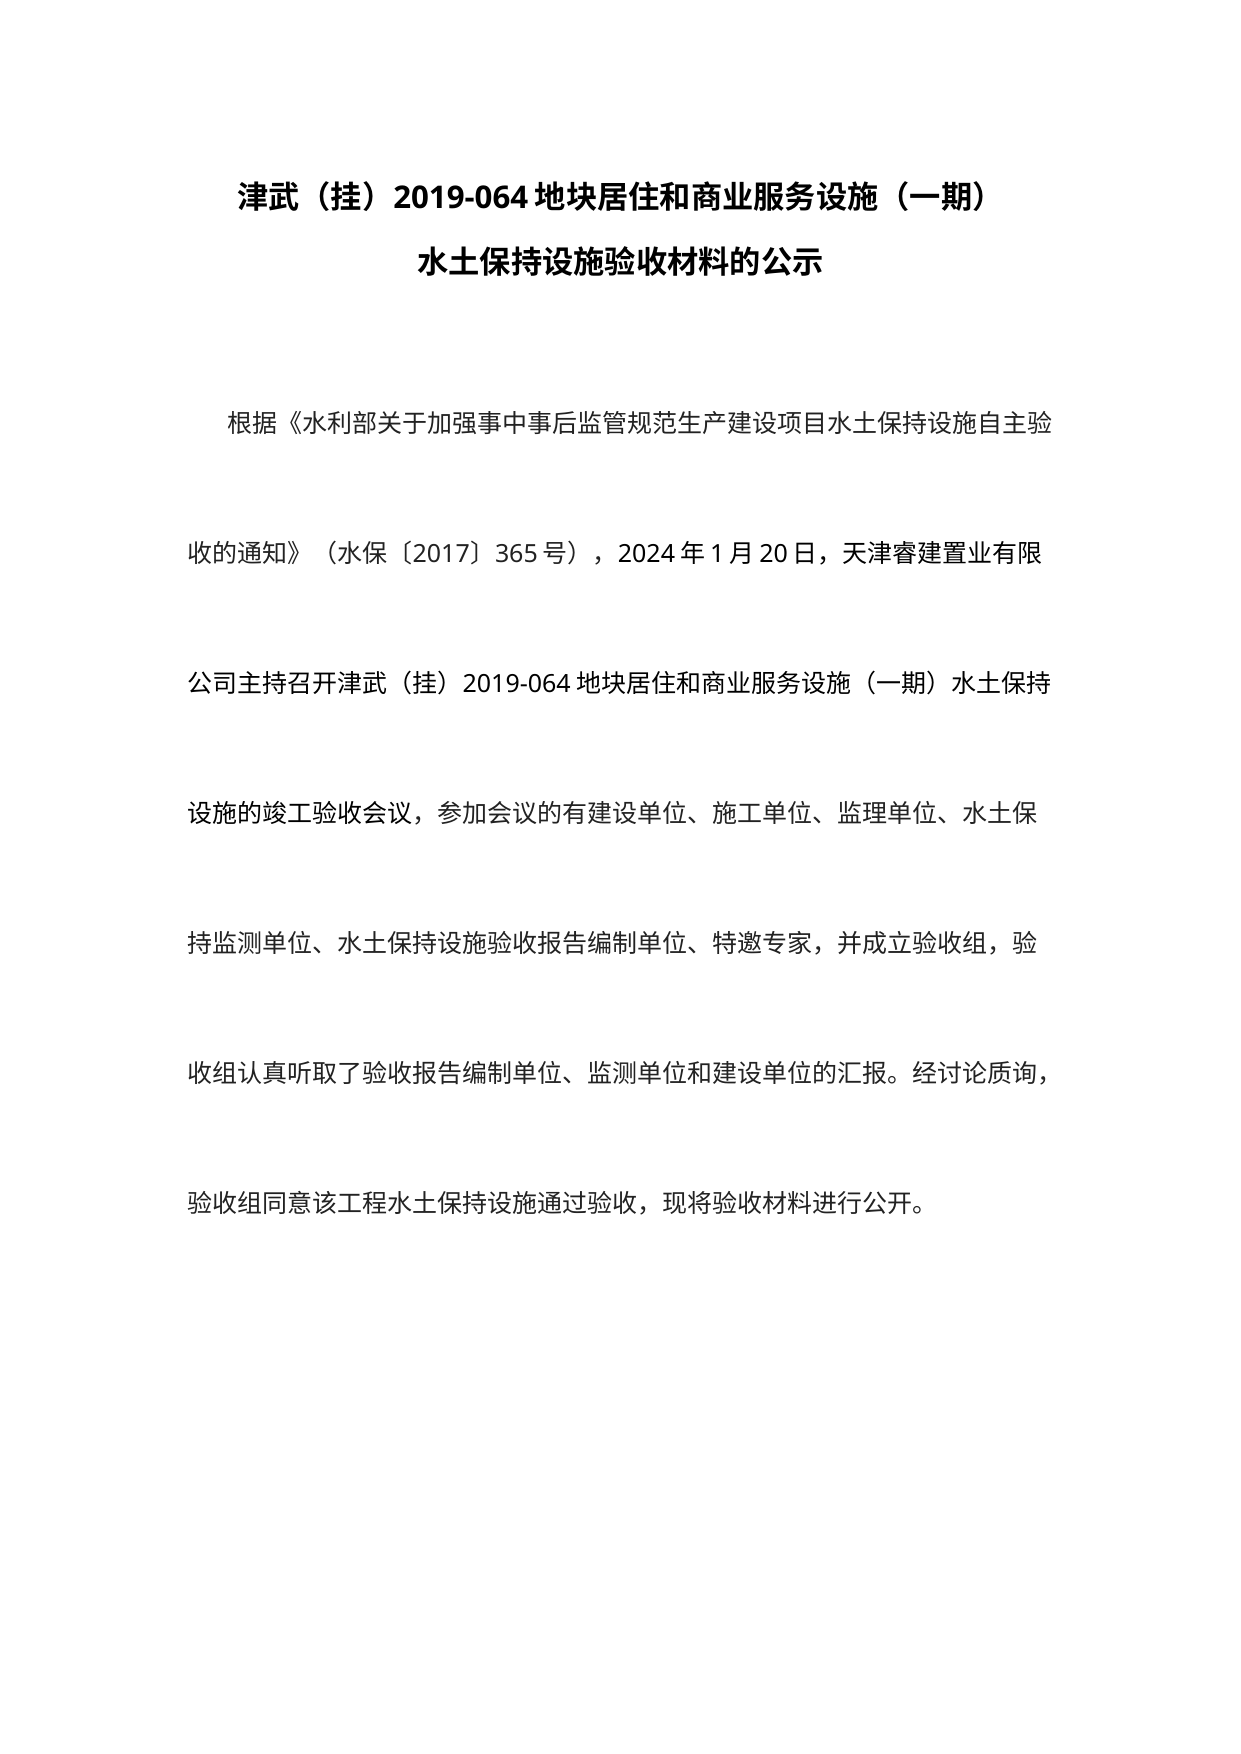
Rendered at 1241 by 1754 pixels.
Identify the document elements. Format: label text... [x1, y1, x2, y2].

text 津武（挂）2019-064地块居住和商业服务设施（一期） [187, 162, 1053, 227]
text 水土保持设施验收材料的公示 [187, 227, 1053, 292]
text 根据《水利部关于加强事中事后监管规范生产建设项目水土保持设施自主验收的通知》（水保〔2017〕365号），2024年1月20日，天津睿建置业有限公司主持召开津武（挂）2019-064地块居住和商业服务设施（一期）水土保持设施的竣工验收会议，参加会议的有建设单位、施工单位、监理单位、水土保持监测单位、水土保持设施验收报告编制单位、特邀专家，并成立验收组，验收组认真听取了验收报告编制单位、监测单位和建设单位的汇报。经讨论质询，验收组同意该工程水土保持设施通过验收，现将验收材料进行公开。 [187, 292, 1053, 1494]
